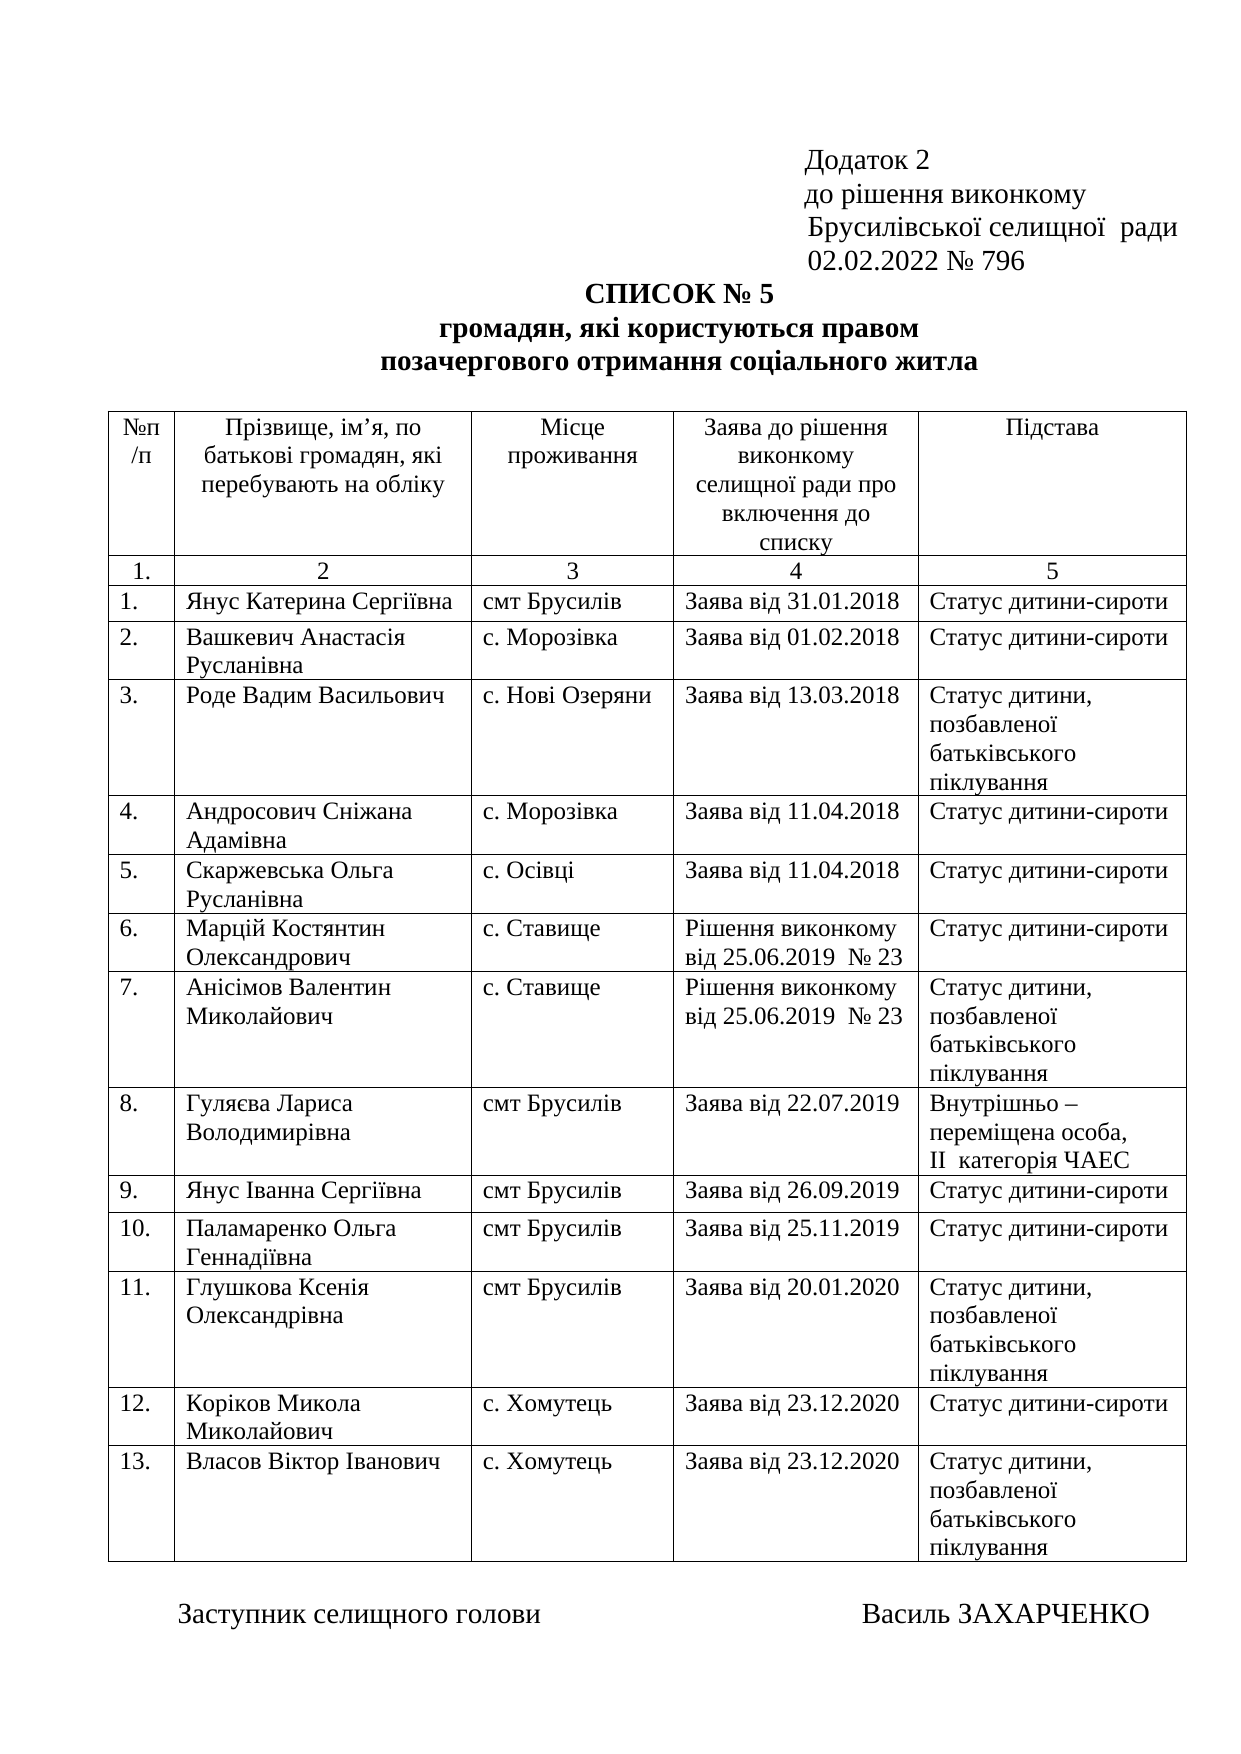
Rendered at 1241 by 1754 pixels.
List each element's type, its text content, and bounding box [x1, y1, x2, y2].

table_cell Статус дитини-сироти [919, 586, 1186, 621]
table_header Заява до рішення виконкому селищної ради про включення до списку [674, 412, 918, 555]
table_cell с. Осівці [472, 855, 673, 912]
table_cell Заява від 22.07.2019 [674, 1088, 918, 1174]
table_cell 11. [109, 1272, 174, 1387]
text Заступник селищного голови Василь ЗАХАРЧЕНКО [177, 1596, 1181, 1629]
table_cell Статус дитини-сироти [919, 855, 1186, 912]
table_cell Статус дитини, позбавленої батьківського піклування [919, 1446, 1186, 1561]
table_cell Заява від 23.12.2020 [674, 1388, 918, 1445]
table_cell Статус дитини-сироти [919, 1176, 1186, 1212]
table_cell 5. [109, 855, 174, 912]
table_cell 6. [109, 914, 174, 971]
table_header Прізвище, ім’я, по батькові громадян, які перебувають на обліку [175, 412, 471, 555]
table_cell с. Морозівка [472, 796, 673, 854]
table_cell 2 [175, 556, 471, 585]
table_cell Статус дитини, позбавленої батьківського піклування [919, 1272, 1186, 1387]
text Додаток 2 [177, 142, 1181, 176]
table_cell Статус дитини-сироти [919, 1388, 1186, 1445]
table_cell Статус дитини, позбавленої батьківського піклування [919, 972, 1186, 1087]
text громадян, які користуються правом [177, 310, 1181, 343]
table_cell 8. [109, 1088, 174, 1174]
table_cell 12. [109, 1388, 174, 1445]
table_cell 1. [109, 556, 174, 585]
text Брусилівської селищної ради [177, 209, 1181, 243]
table_header Місце проживання [472, 412, 673, 555]
table_cell Внутрішньо – переміщена особа, ІІ категорія ЧАЕС [919, 1088, 1186, 1174]
table_cell Заява від 11.04.2018 [674, 855, 918, 912]
table_cell смт Брусилів [472, 586, 673, 621]
text СПИСОК № 5 [177, 276, 1181, 310]
table_cell Роде Вадим Васильович [175, 680, 471, 795]
table_cell с. Морозівка [472, 622, 673, 679]
table_cell с. Нові Озеряни [472, 680, 673, 795]
table_cell 7. [109, 972, 174, 1087]
table_header №п/п [109, 412, 174, 555]
table_cell Глушкова Ксенія Олександрівна [175, 1272, 471, 1387]
table_cell Заява від 26.09.2019 [674, 1176, 918, 1212]
table_cell 13. [109, 1446, 174, 1561]
text до рішення виконкому [177, 176, 1181, 209]
table_cell Заява від 20.01.2020 [674, 1272, 918, 1387]
table_header Підстава [919, 412, 1186, 555]
table_cell с. Хомутець [472, 1388, 673, 1445]
table_cell Статус дитини-сироти [919, 622, 1186, 679]
table_cell 5 [919, 556, 1186, 585]
table_cell Статус дитини, позбавленої батьківського піклування [919, 680, 1186, 795]
table_cell 2. [109, 622, 174, 679]
table_cell Заява від 23.12.2020 [674, 1446, 918, 1561]
table_cell Паламаренко Ольга Геннадіївна [175, 1213, 471, 1271]
table_cell смт Брусилів [472, 1088, 673, 1174]
table_cell смт Брусилів [472, 1272, 673, 1387]
table_cell 3. [109, 680, 174, 795]
table_cell Заява від 31.01.2018 [674, 586, 918, 621]
table_cell Рішення виконкому від 25.06.2019 № 23 [674, 972, 918, 1087]
table_cell Андросович Сніжана Адамівна [175, 796, 471, 854]
table_cell Рішення виконкому від 25.06.2019 № 23 [674, 914, 918, 971]
table_cell 4 [674, 556, 918, 585]
table_cell с. Ставище [472, 914, 673, 971]
table_cell 1. [109, 586, 174, 621]
text 02.02.2022 № 796 [177, 243, 1181, 276]
table_cell Статус дитини-сироти [919, 796, 1186, 854]
table_cell 9. [109, 1176, 174, 1212]
table_cell смт Брусилів [472, 1213, 673, 1271]
table_cell Вашкевич Анастасія Русланівна [175, 622, 471, 679]
table_cell Заява від 01.02.2018 [674, 622, 918, 679]
table_cell 10. [109, 1213, 174, 1271]
table_cell Заява від 11.04.2018 [674, 796, 918, 854]
text позачергового отримання соціального житла [177, 343, 1181, 377]
table_cell с. Хомутець [472, 1446, 673, 1561]
table_cell Статус дитини-сироти [919, 914, 1186, 971]
table_cell Скаржевська Ольга Русланівна [175, 855, 471, 912]
table_cell Коріков Микола Миколайович [175, 1388, 471, 1445]
table_cell Марцій Костянтин Олександрович [175, 914, 471, 971]
table_cell Заява від 13.03.2018 [674, 680, 918, 795]
table_cell Гуляєва Лариса Володимирівна [175, 1088, 471, 1174]
table_cell 4. [109, 796, 174, 854]
table_cell Власов Віктор Іванович [175, 1446, 471, 1561]
table_cell Заява від 25.11.2019 [674, 1213, 918, 1271]
table_cell смт Брусилів [472, 1176, 673, 1212]
table_cell Статус дитини-сироти [919, 1213, 1186, 1271]
table_cell 3 [472, 556, 673, 585]
table_cell Янус Іванна Сергіївна [175, 1176, 471, 1212]
table_cell Анісімов Валентин Миколайович [175, 972, 471, 1087]
table_cell с. Ставище [472, 972, 673, 1087]
table_cell Янус Катерина Сергіївна [175, 586, 471, 621]
